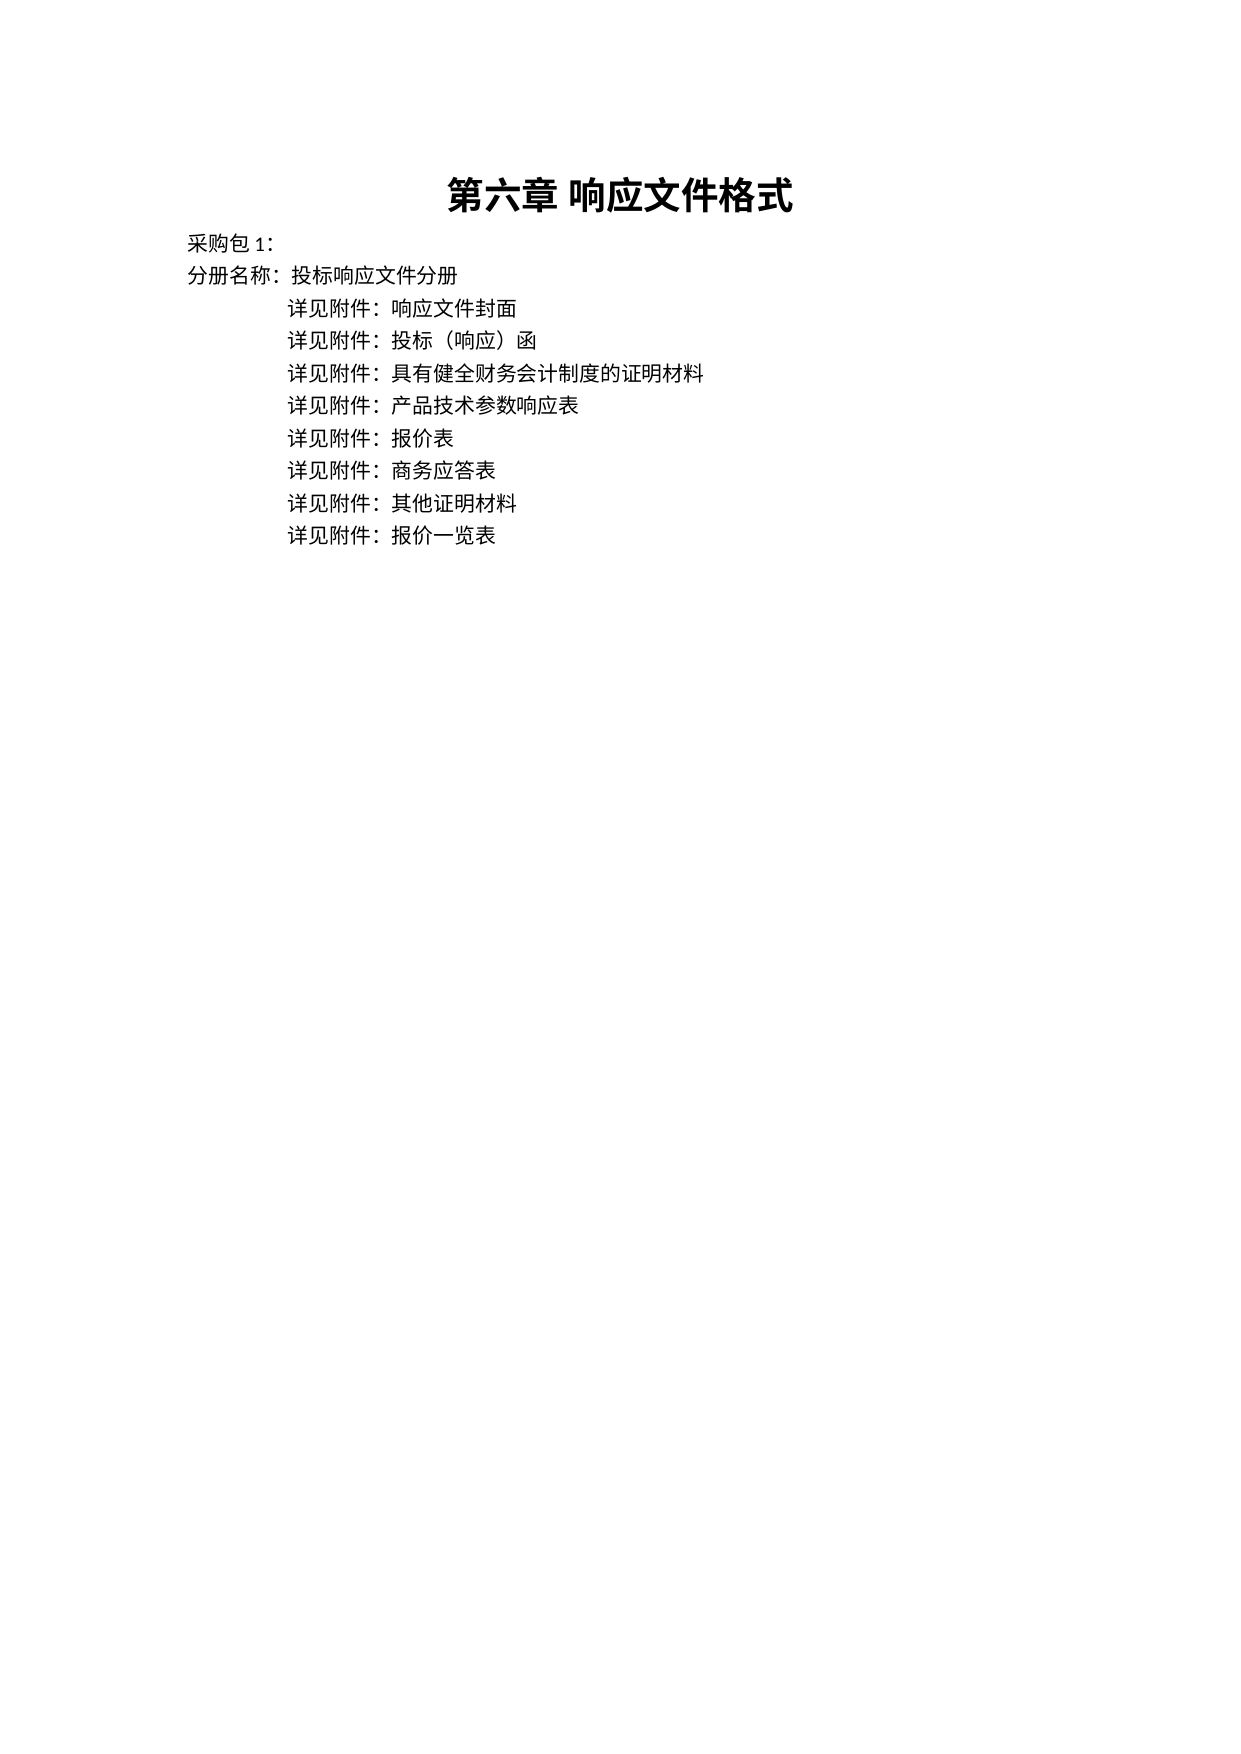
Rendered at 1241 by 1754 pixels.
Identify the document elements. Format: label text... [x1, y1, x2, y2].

text 详见附件：报价一览表 [187, 519, 1053, 552]
text 详见附件：响应文件封面 [187, 292, 1053, 324]
text 详见附件：其他证明材料 [187, 487, 1053, 519]
text 第六章 响应文件格式 [187, 162, 1053, 227]
text 详见附件：具有健全财务会计制度的证明材料 [187, 357, 1053, 389]
text 详见附件：投标（响应）函 [187, 324, 1053, 357]
text 分册名称：投标响应文件分册 [187, 259, 1053, 292]
text 详见附件：报价表 [187, 422, 1053, 454]
text 采购包1： [187, 227, 1053, 259]
text 详见附件：产品技术参数响应表 [187, 389, 1053, 422]
text 详见附件：商务应答表 [187, 454, 1053, 487]
